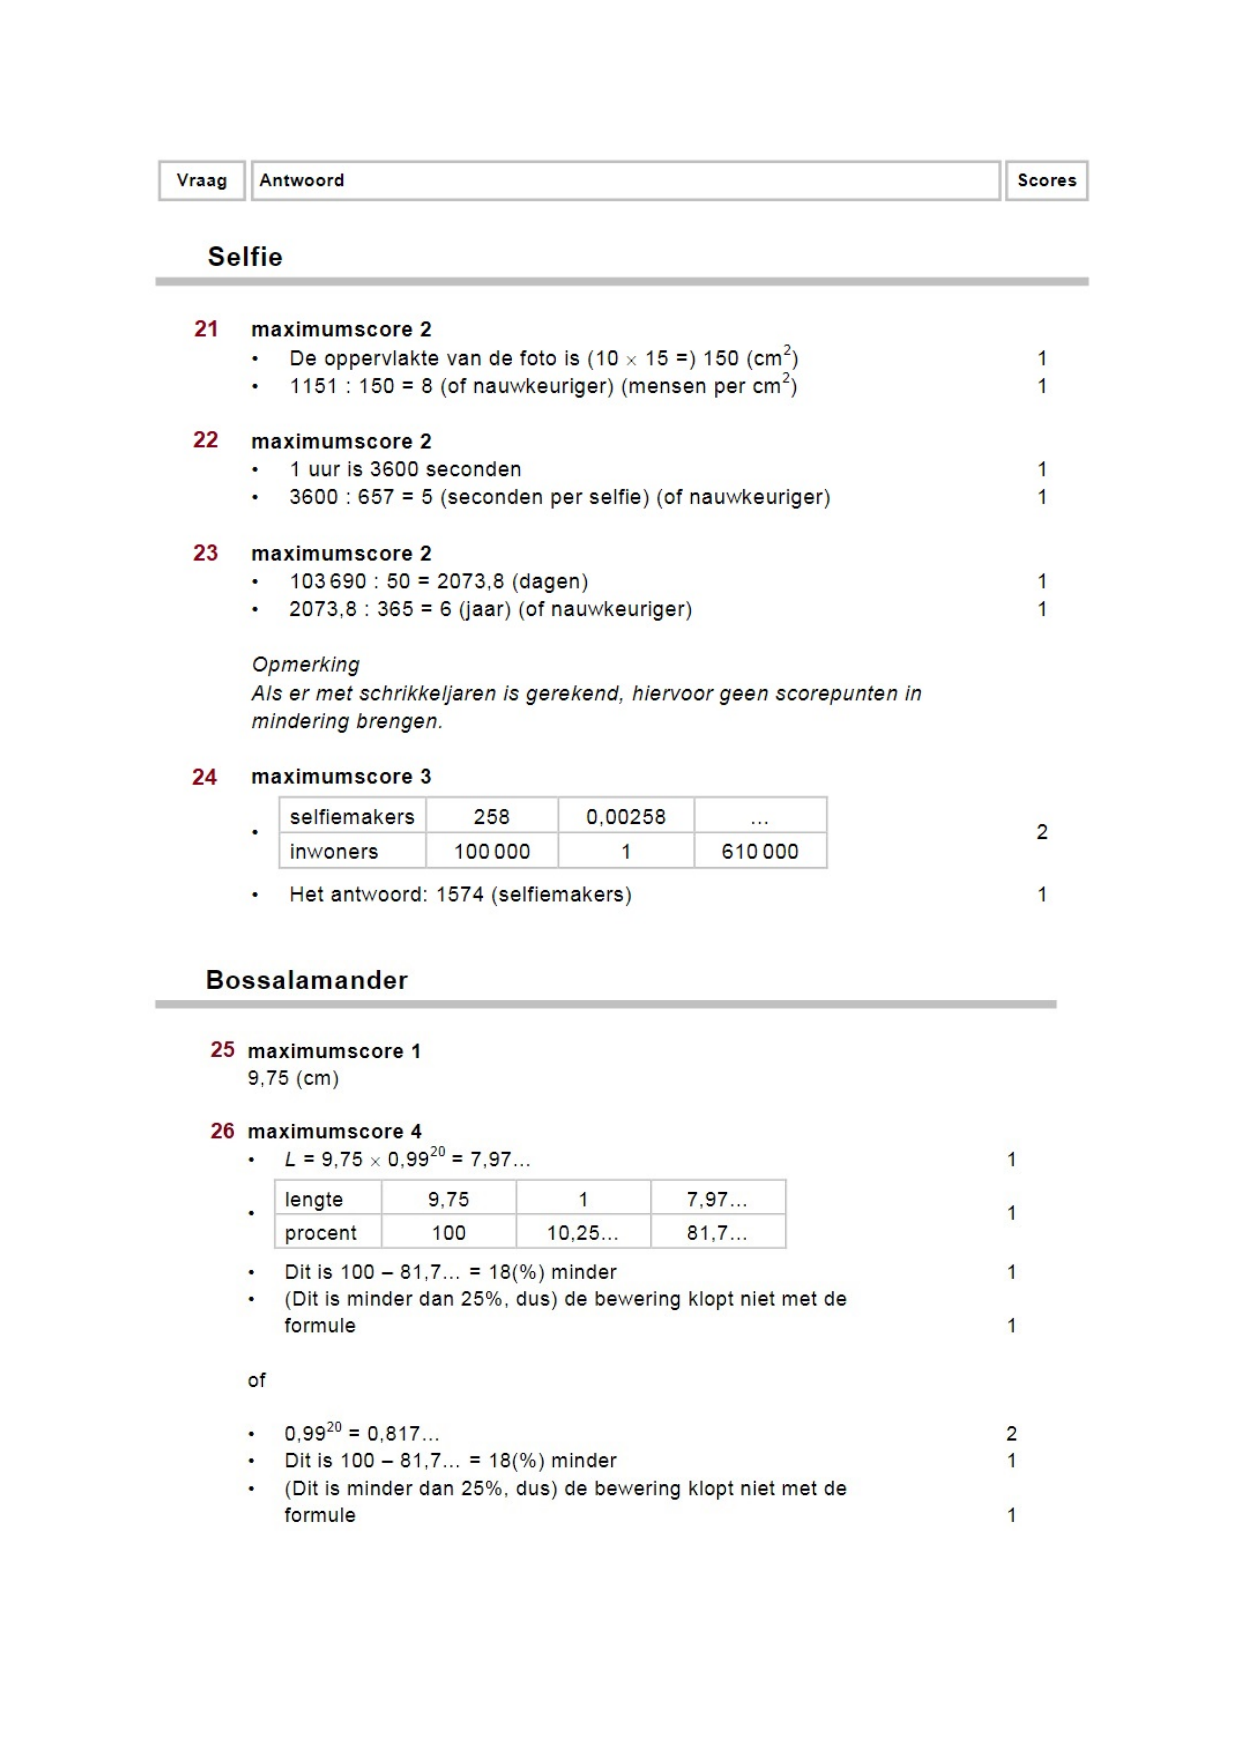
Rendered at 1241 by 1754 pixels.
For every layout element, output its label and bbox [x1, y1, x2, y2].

picture [147, 960, 1093, 1541]
picture [147, 147, 1093, 942]
